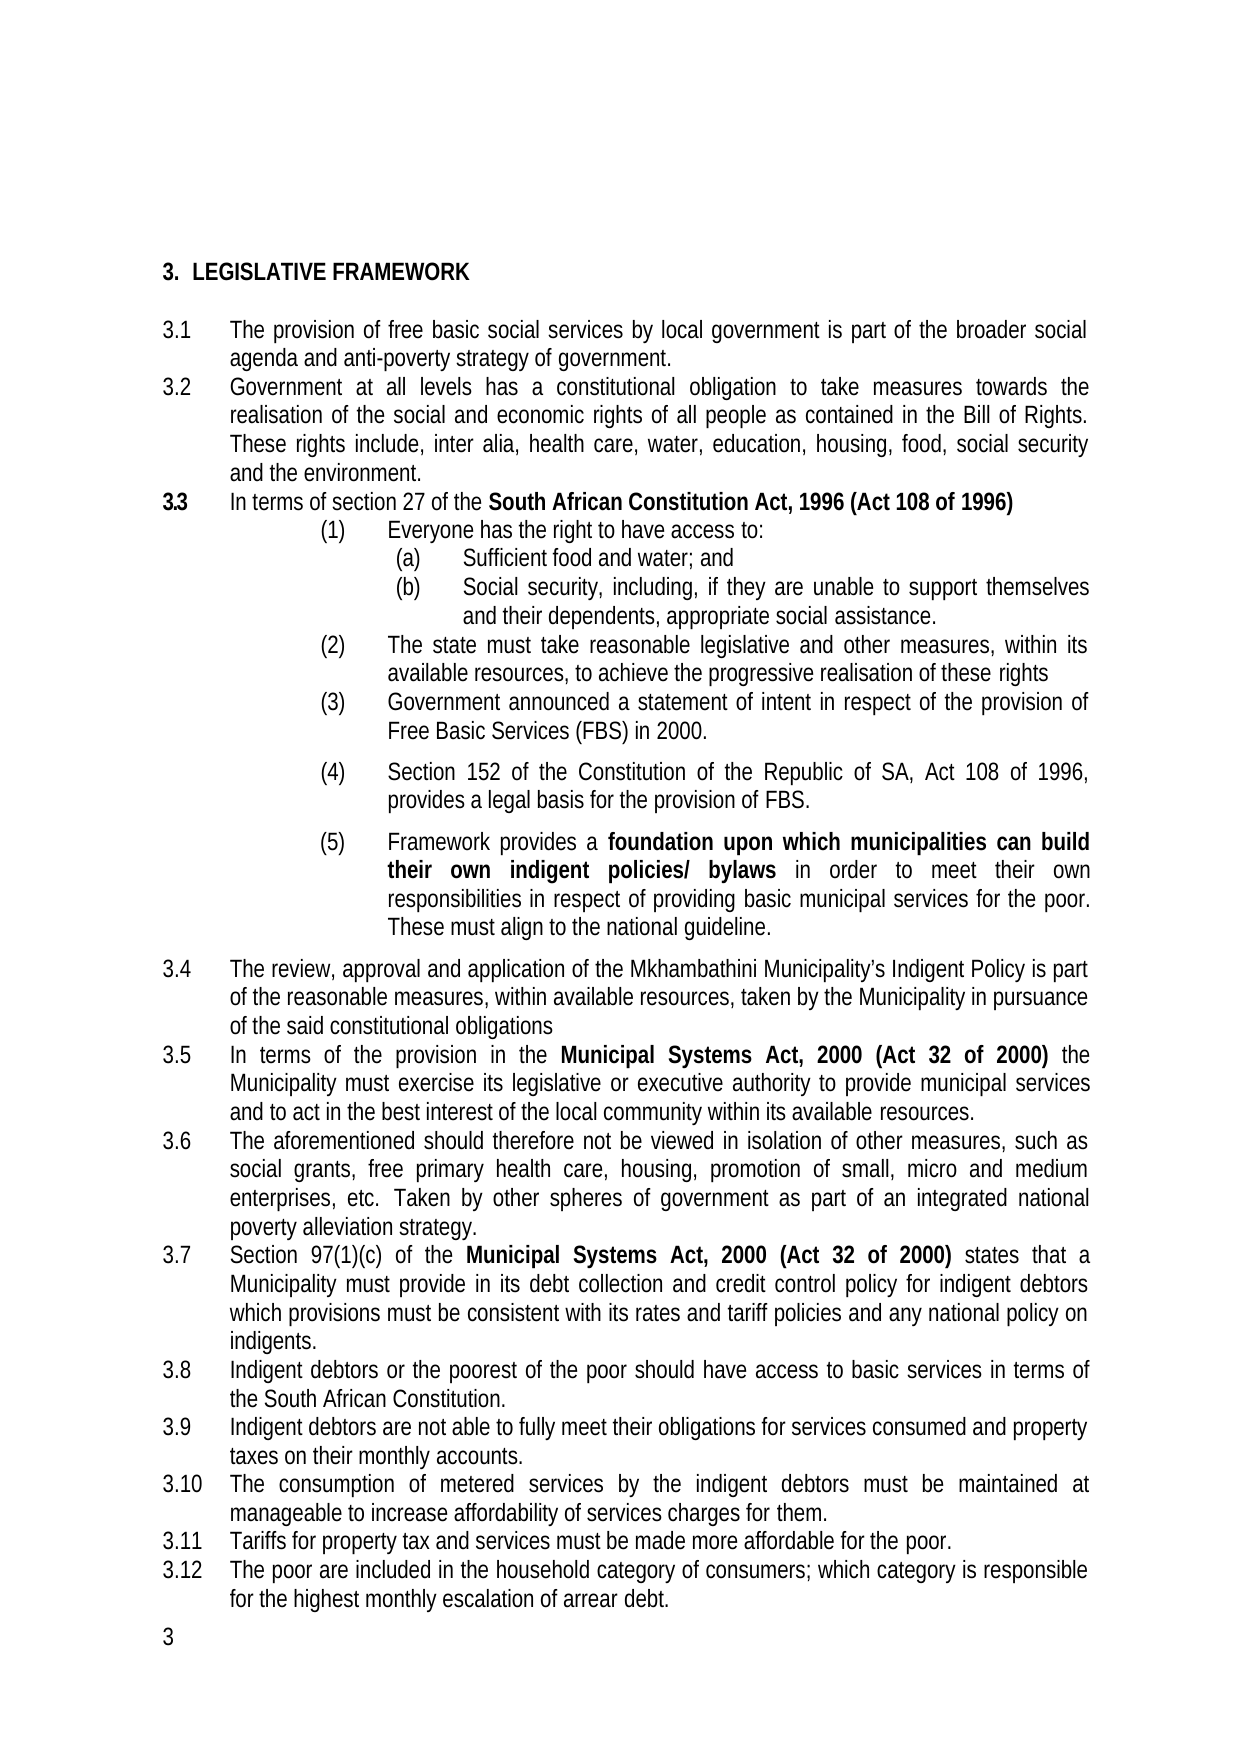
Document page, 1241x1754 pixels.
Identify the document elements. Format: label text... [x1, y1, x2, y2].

list Government at all levels has a constitutional obligation to take measures towards the realisation of the social and economic rights of all people as contained in the Bill of Rights. These rights include, inter alia, health care, water, education, housing, food, social security and the environment. [162, 372, 1090, 486]
list Section 152 of the Constitution of the Republic of SA, Act 108 of 1996, provides a legal basis for the provision of FBS. [320, 757, 1090, 814]
list Everyone has the right to have access to: [320, 515, 1196, 544]
list Sufficient food and water; and [396, 544, 1196, 572]
list Indigent debtors are not able to fully meet their obligations for services consumed and property taxes on their monthly accounts. [162, 1412, 1089, 1469]
list The provision of free basic social services by local government is part of the broader social agenda and anti-poverty strategy of government. [162, 314, 1089, 372]
list In terms of section 27 of the South African Constitution Act, 1996 (Act 108 of 1996) [162, 486, 1196, 515]
list Indigent debtors or the poorest of the poor should have access to basic services in terms of the South African Constitution. [162, 1355, 1091, 1412]
list Social security, including, if they are unable to support themselves and their dependents, appropriate social assistance. [396, 572, 1090, 630]
list The poor are included in the household category of consumers; which category is responsible for the highest monthly escalation of arrear debt. [162, 1555, 1091, 1613]
list Section 97(1)(c) of the Municipal Systems Act, 2000 (Act 32 of 2000) states that a Municipality must provide in its debt collection and credit control policy for indigent debtors which provisions must be consistent with its rates and tariff policies and any national policy on indigents. [162, 1240, 1091, 1355]
list The aforementioned should therefore not be viewed in isolation of other measures, such as social grants, free primary health care, housing, promotion of small, micro and medium enterprises, etc. Taken by other spheres of government as part of an integrated national poverty alleviation strategy. [162, 1126, 1091, 1240]
list In terms of the provision in the Municipal Systems Act, 2000 (Act 32 of 2000) the Municipality must exercise its legislative or executive authority to provide municipal services and to act in the best interest of the local community within its available resources. [162, 1040, 1091, 1126]
list Government announced a statement of intent in respect of the provision of Free Basic Services (FBS) in 2000. [320, 687, 1090, 744]
list Tariffs for property tax and services must be made more affordable for the poor. [162, 1527, 1196, 1555]
list Framework provides a foundation upon which municipalities can build their own indigent policies/ bylaws in order to meet their own responsibilities in respect of providing basic municipal services for the poor. These must align to the national guideline. [320, 826, 1091, 941]
subtitle LEGISLATIVE FRAMEWORK [162, 257, 1196, 286]
list The consumption of metered services by the indigent debtors must be maintained at manageable to increase affordability of services charges for them. [162, 1469, 1091, 1527]
list The review, approval and application of the Mkhambathini Municipality’s Indigent Policy is part of the reasonable measures, within available resources, taken by the Municipality in pursuance of the said constitutional obligations [162, 954, 1090, 1039]
list The state must take reasonable legislative and other measures, within its available resources, to achieve the progressive realisation of these rights [320, 630, 1090, 687]
